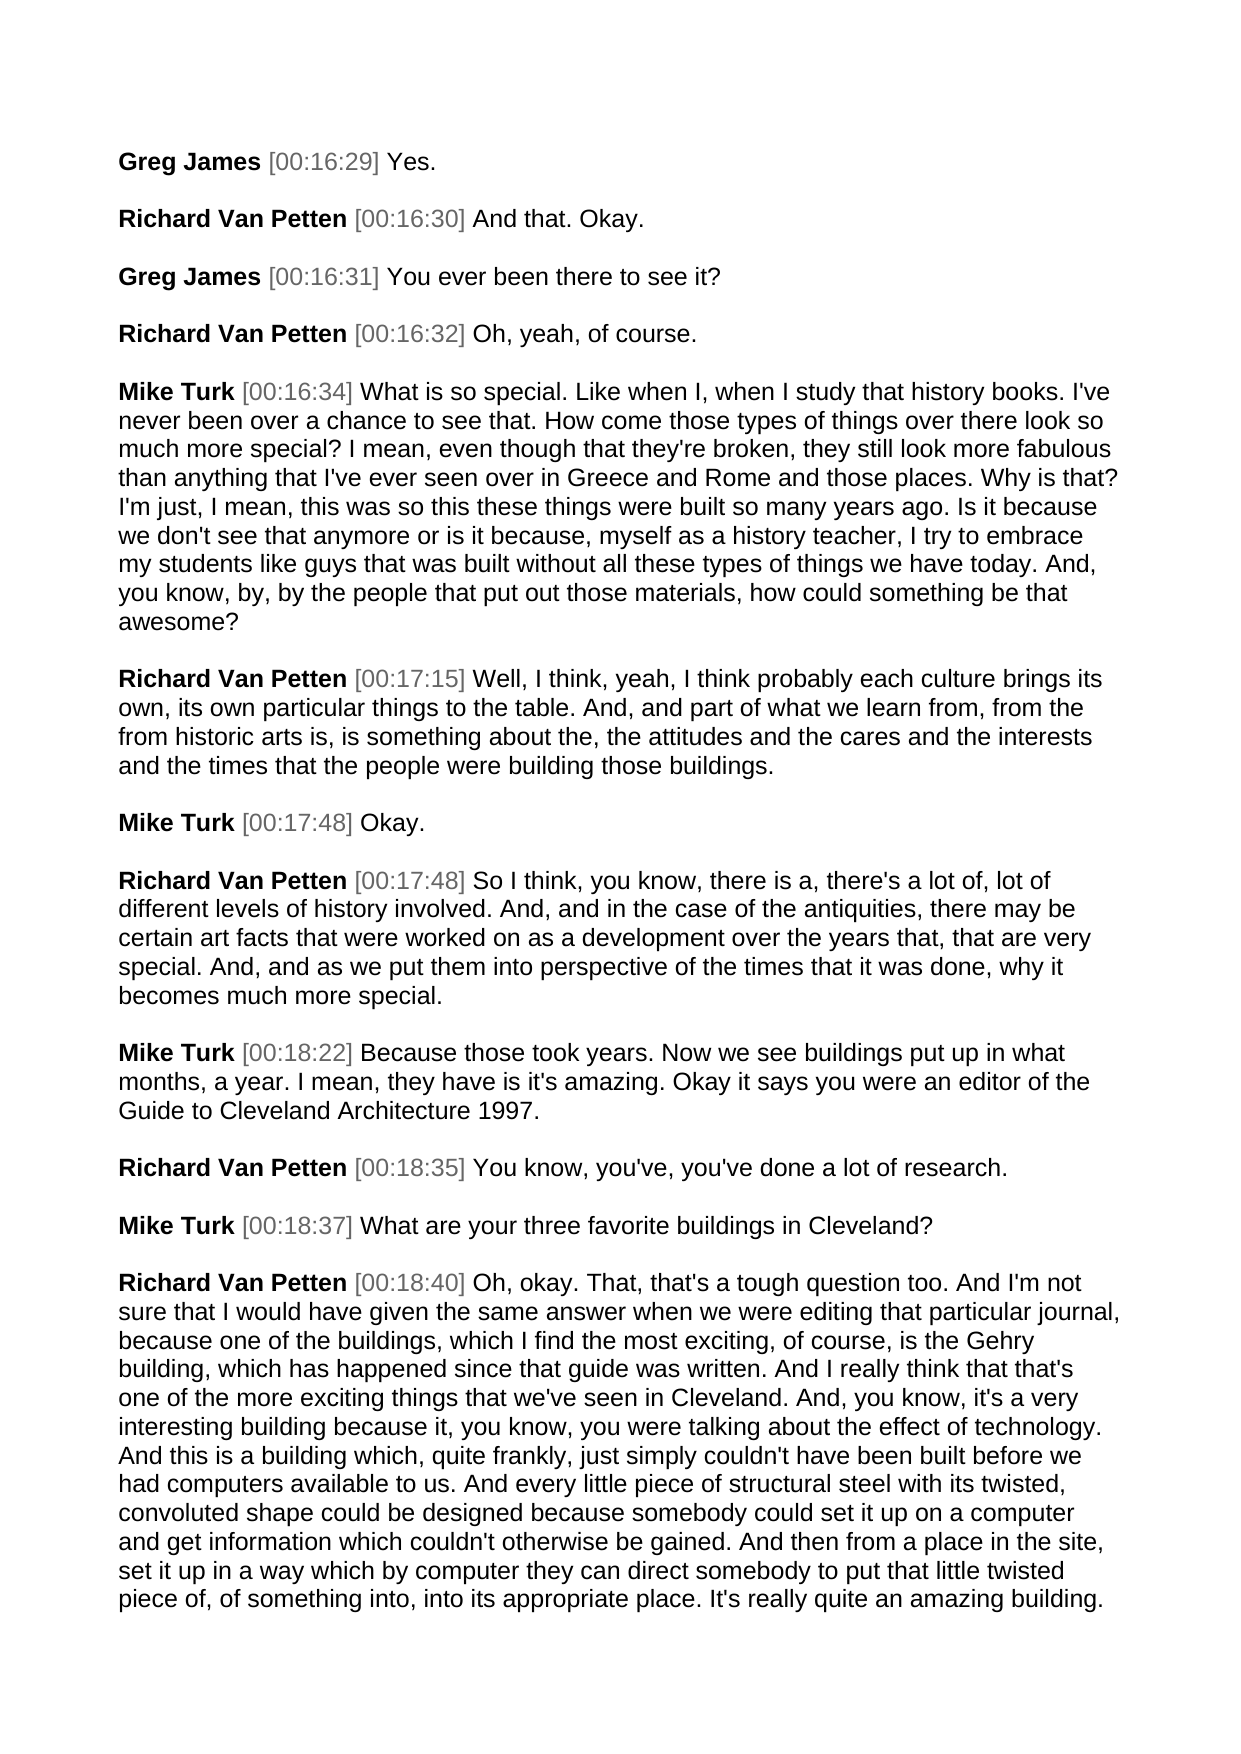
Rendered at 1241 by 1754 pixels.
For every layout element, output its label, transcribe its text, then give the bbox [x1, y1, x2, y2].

text Mike Turk [00:18:37] What are your three favorite buildings in Cleveland? [118, 1211, 1122, 1239]
text Richard Van Petten [00:17:15] Well, I think, yeah, I think probably each culture brings its own, its own particular things to the table. And, and part of what we learn from, from the from historic arts is, is something about the, the attitudes and the cares and the interests and the times that the people were building those buildings. [118, 664, 1122, 779]
text Richard Van Petten [00:16:30] And that. Okay. [118, 204, 1122, 233]
text Mike Turk [00:17:48] Okay. [118, 808, 1122, 837]
text Richard Van Petten [00:16:32] Oh, yeah, of course. [118, 319, 1122, 348]
text Mike Turk [00:18:22] Because those took years. Now we see buildings put up in what months, a year. I mean, they have is it's amazing. Okay it says you were an editor of the Guide to Cleveland Architecture 1997. [118, 1038, 1122, 1124]
text Greg James [00:16:29] Yes. [118, 147, 1122, 176]
text Greg James [00:16:31] You ever been there to see it? [118, 262, 1122, 291]
text Richard Van Petten [00:18:35] You know, you've, you've done a lot of research. [118, 1153, 1122, 1182]
text Richard Van Petten [00:18:40] Oh, okay. That, that's a tough question too. And I'm not sure that I would have given the same answer when we were editing that particular journal, because one of the buildings, which I find the most exciting, of course, is the Gehry building, which has happened since that guide was written. And I really think that that's one of the more exciting things that we've seen in Cleveland. And, you know, it's a very interesting building because it, you know, you were talking about the effect of technology. And this is a building which, quite frankly, just simply couldn't have been built before we had computers available to us. And every little piece of structural steel with its twisted, convoluted shape could be designed because somebody could set it up on a computer and get information which couldn't otherwise be gained. And then from a place in the site, set it up in a way which by computer they can direct somebody to put that little twisted piece of, of something into, into its appropriate place. It's really quite an amazing building. [118, 1268, 1122, 1613]
text Richard Van Petten [00:17:48] So I think, you know, there is a, there's a lot of, lot of different levels of history involved. And, and in the case of the antiquities, there may be certain art facts that were worked on as a development over the years that, that are very special. And, and as we put them into perspective of the times that it was done, why it becomes much more special. [118, 866, 1122, 1009]
text Mike Turk [00:16:34] What is so special. Like when I, when I study that history books. I've never been over a chance to see that. How come those types of things over there look so much more special? I mean, even though that they're broken, they still look more fabulous than anything that I've ever seen over in Greece and Rome and those places. Why is that? I'm just, I mean, this was so this these things were built so many years ago. Is it because we don't see that anymore or is it because, myself as a history teacher, I try to embrace my students like guys that was built without all these types of things we have today. And, you know, by, by the people that put out those materials, how could something be that awesome? [118, 377, 1122, 636]
